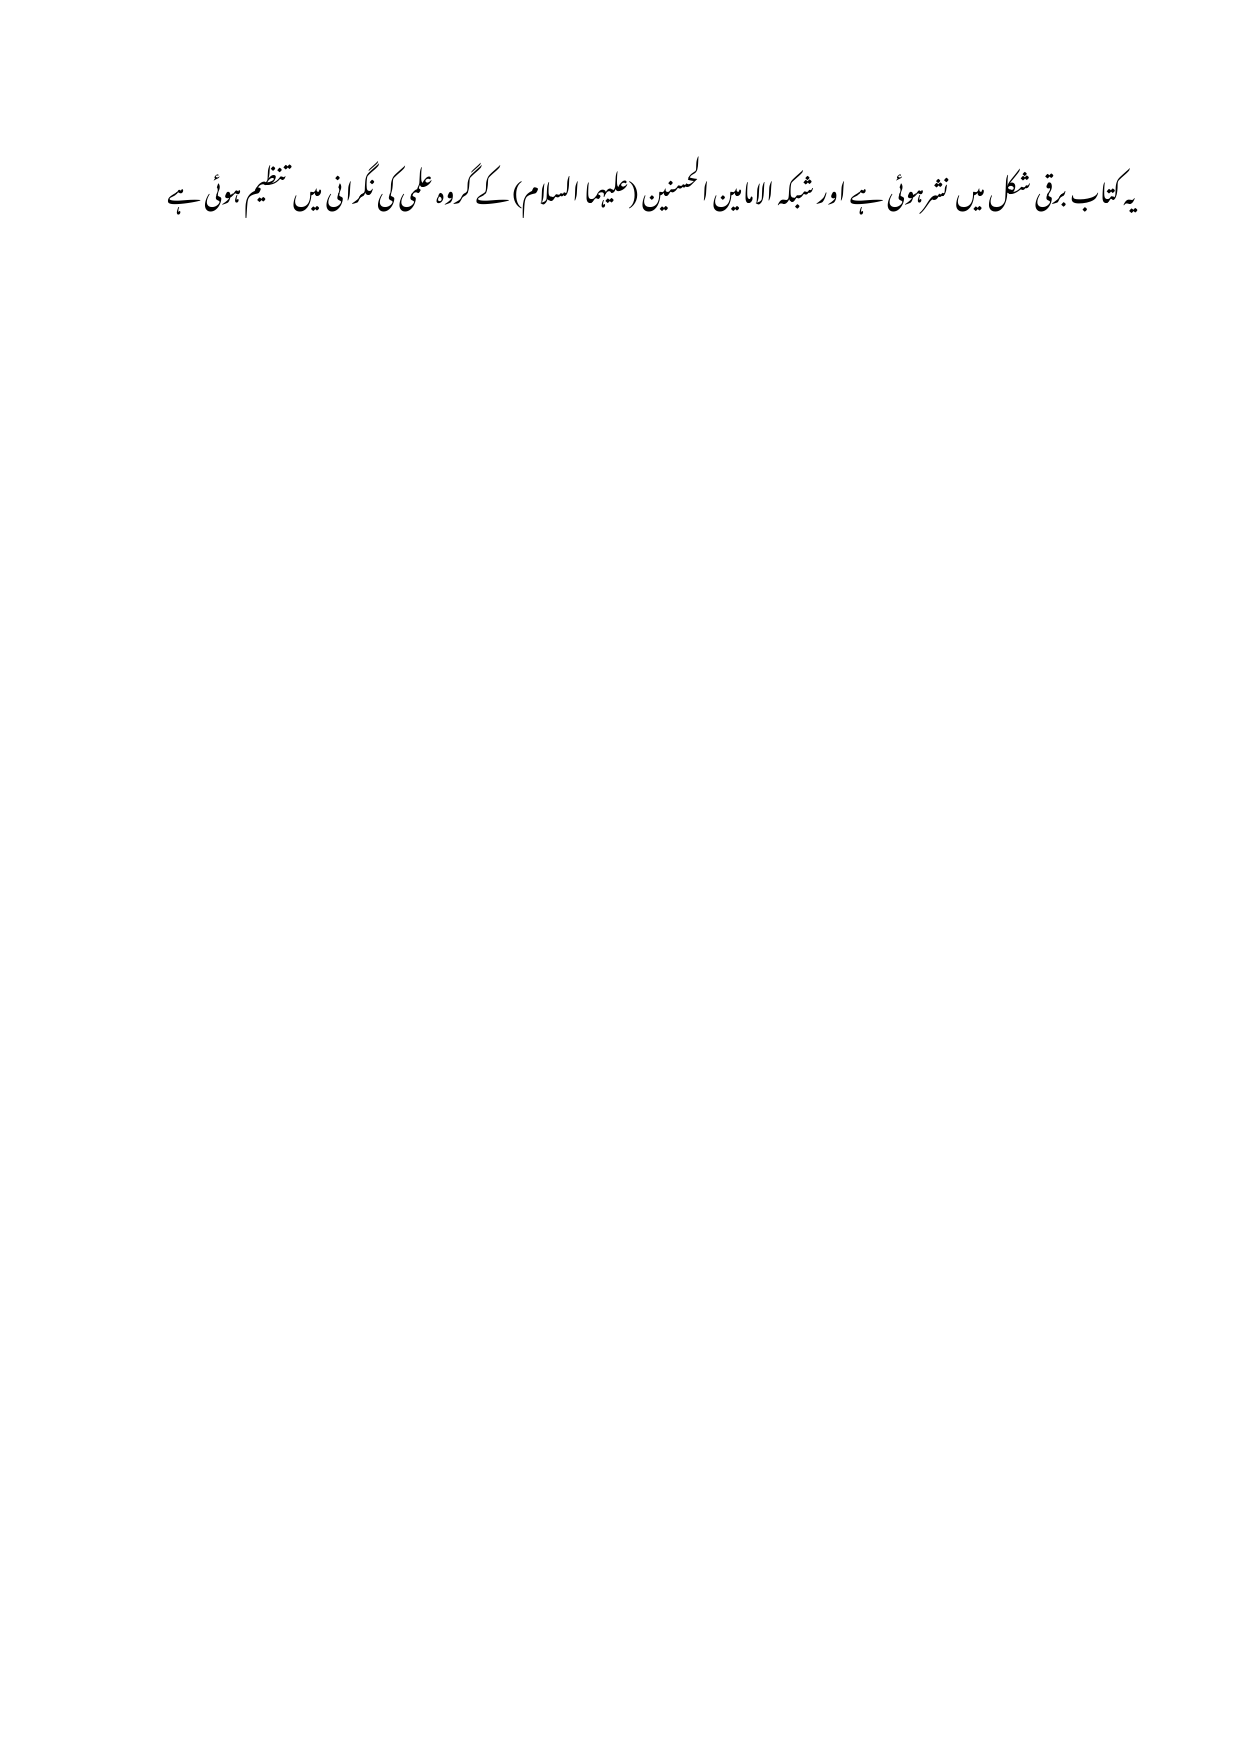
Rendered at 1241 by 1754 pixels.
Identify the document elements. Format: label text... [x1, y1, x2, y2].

text یہ کتاب برقی شکل میں نشرہوئی ہے اور شبکہ الامامین الحسنین (علیہما السلام) کے گروہ علمی کی نگرانی میں تنظیم ہوئی ہے [75, 156, 1165, 219]
